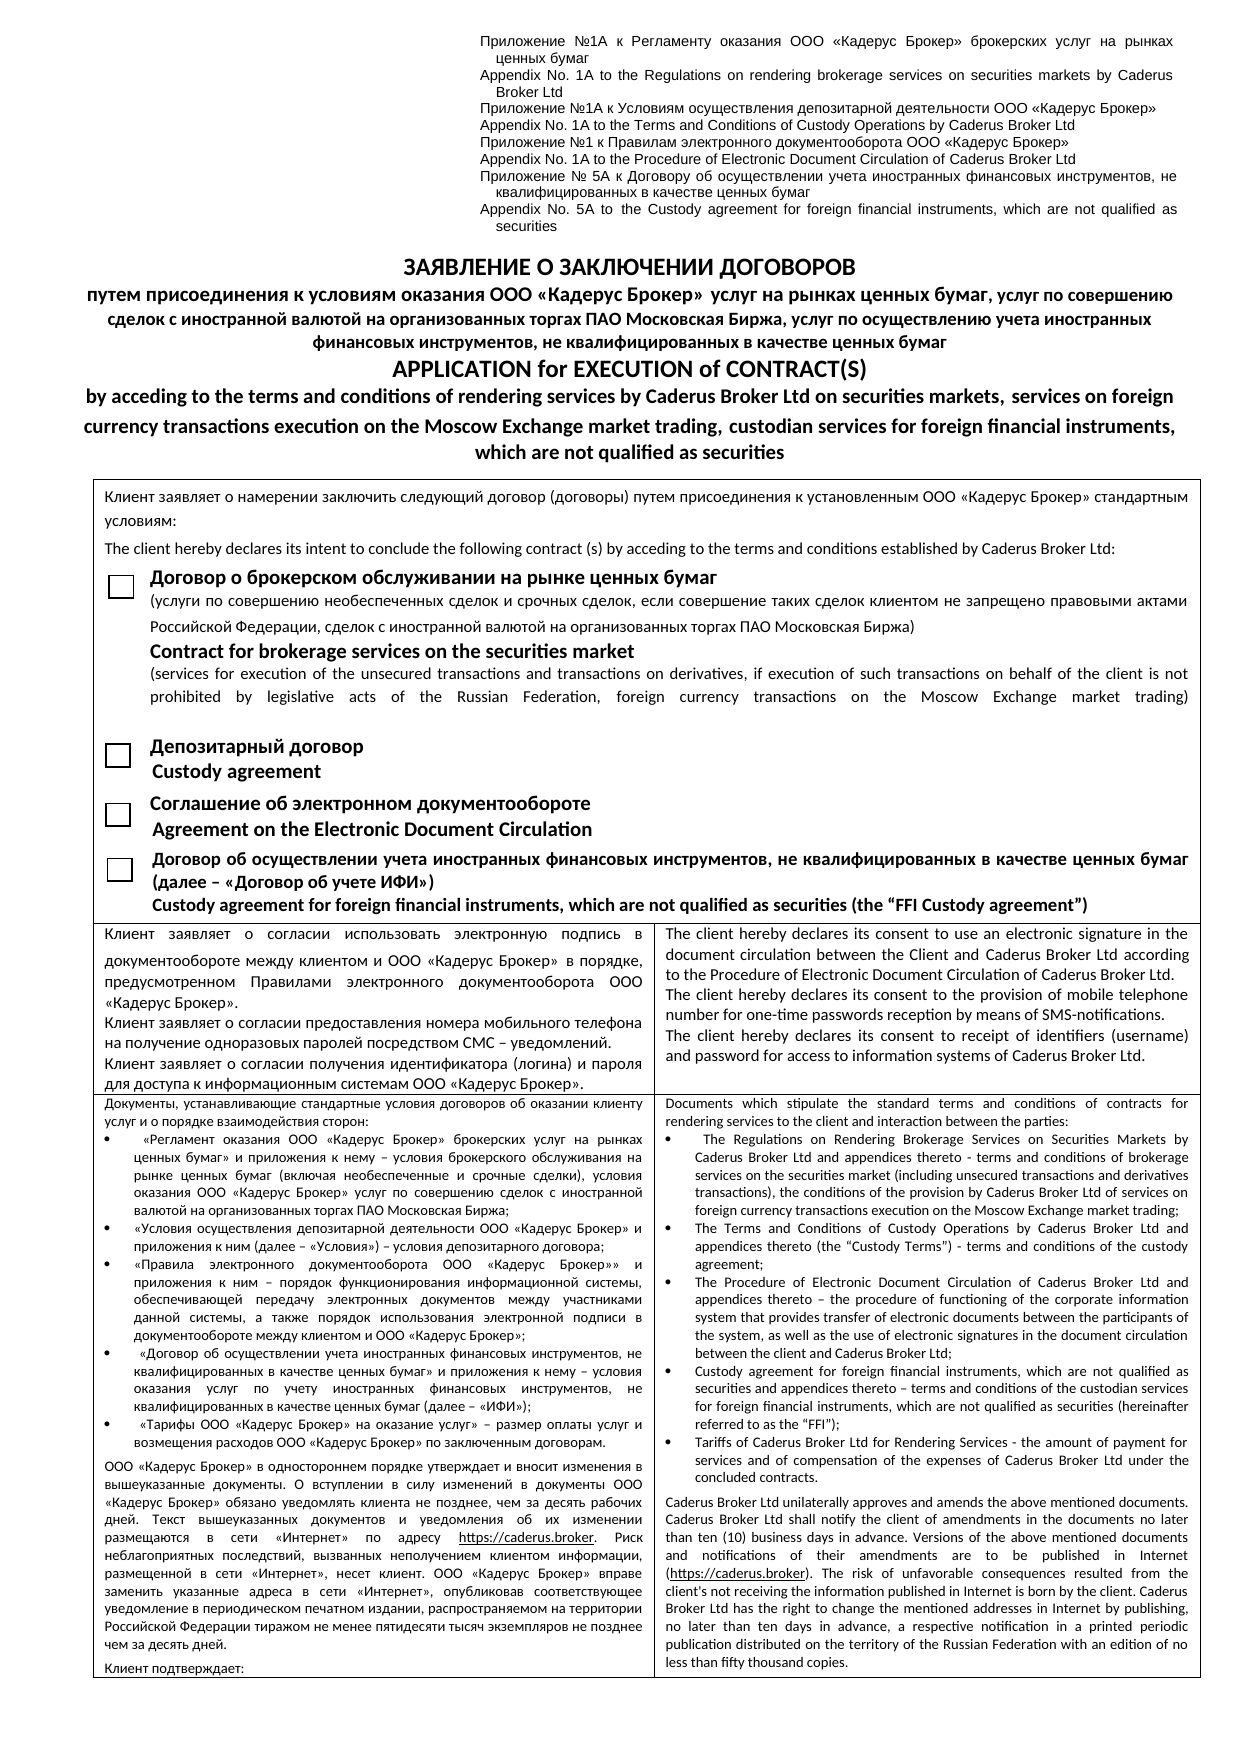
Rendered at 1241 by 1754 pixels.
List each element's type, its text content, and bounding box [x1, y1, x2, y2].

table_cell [655, 1095, 1200, 1677]
text by acceding to the terms and conditions of rendering services by Caderus Broker Ltd on securities markets, services on foreign currency transactions execution on the Moscow Exchange market trading, custodian services for foreign financial instruments, which are not qualified as securities [73, 383, 1186, 465]
text APPLICATION for EXECUTION of CONTRACT(S) [81, 353, 1178, 383]
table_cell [94, 1095, 654, 1677]
table_header Клиент заявляет о намерении заключить следующий договор (договоры) путем присоединения к установленным ООО «Кадерус Брокер» стандартным условиям: The client hereby declares its intent to conclude the following contract (s) by acceding to the terms and conditions established by Caderus Broker Ltd: Договор о брокерском обслуживании на рынке ценных бумаг (услуги по совершению необеспеченных сделок и срочных сделок, если совершение таких сделок клиентом не запрещено правовыми актами Российской Федерации, сделок с иностранной валютой на организованных торгах ПАО Московская Биржа) Contract for brokerage services on the securities market (services for execution of the unsecured transactions and transactions on derivatives, if execution of such transactions on behalf of the client is not prohibited by legislative acts of the Russian Federation, foreign currency transactions on the Moscow Exchange market trading) Депозитарный договор Custody agreement Соглашение об электронном документообороте Agreement on the Electronic Document Circulation Договор об осуществлении учета иностранных финансовых инструментов, не квалифицированных в качестве ценных бумаг (далее – «Договор об учете ИФИ») Custody agreement for foreign financial instruments, which are not qualified as securities (the “FFI Custody agreement”) [94, 480, 1200, 922]
text ЗАЯВЛЕНИЕ О ЗАКЛЮЧЕНИИ ДОГОВОРОВ [81, 251, 1178, 282]
table_cell The client hereby declares its consent to use an electronic signature in the document circulation between the Client and Caderus Broker Ltd according to the Procedure of Electronic Document Circulation of Caderus Broker Ltd. The client hereby declares its consent to the provision of mobile telephone number for one-time passwords reception by means of SMS-notifications. The client hereby declares its consent to receipt of identifiers (username) and password for access to information systems of Caderus Broker Ltd. [655, 924, 1200, 1094]
table_cell Клиент заявляет о согласии использовать электронную подпись в документообороте между клиентом и ООО «Кадерус Брокер» в порядке, предусмотренном Правилами электронного документооборота ООО «Кадерус Брокер». Клиент заявляет о согласии предоставления номера мобильного телефона на получение одноразовых паролей посредством СМС – уведомлений. Клиент заявляет о согласии получения идентификатора (логина) и пароля для доступа к информационным системам ООО «Кадерус Брокер». [94, 924, 654, 1094]
text путем присоединения к условиям оказания ООО «Кадерус Брокер» услуг на рынках ценных бумаг, услуг по совершению сделок с иностранной валютой на организованных торгах ПАО Московская Биржа, услуг по осуществлению учета иностранных финансовых инструментов, не квалифицированных в качестве ценных бумаг [73, 282, 1186, 353]
